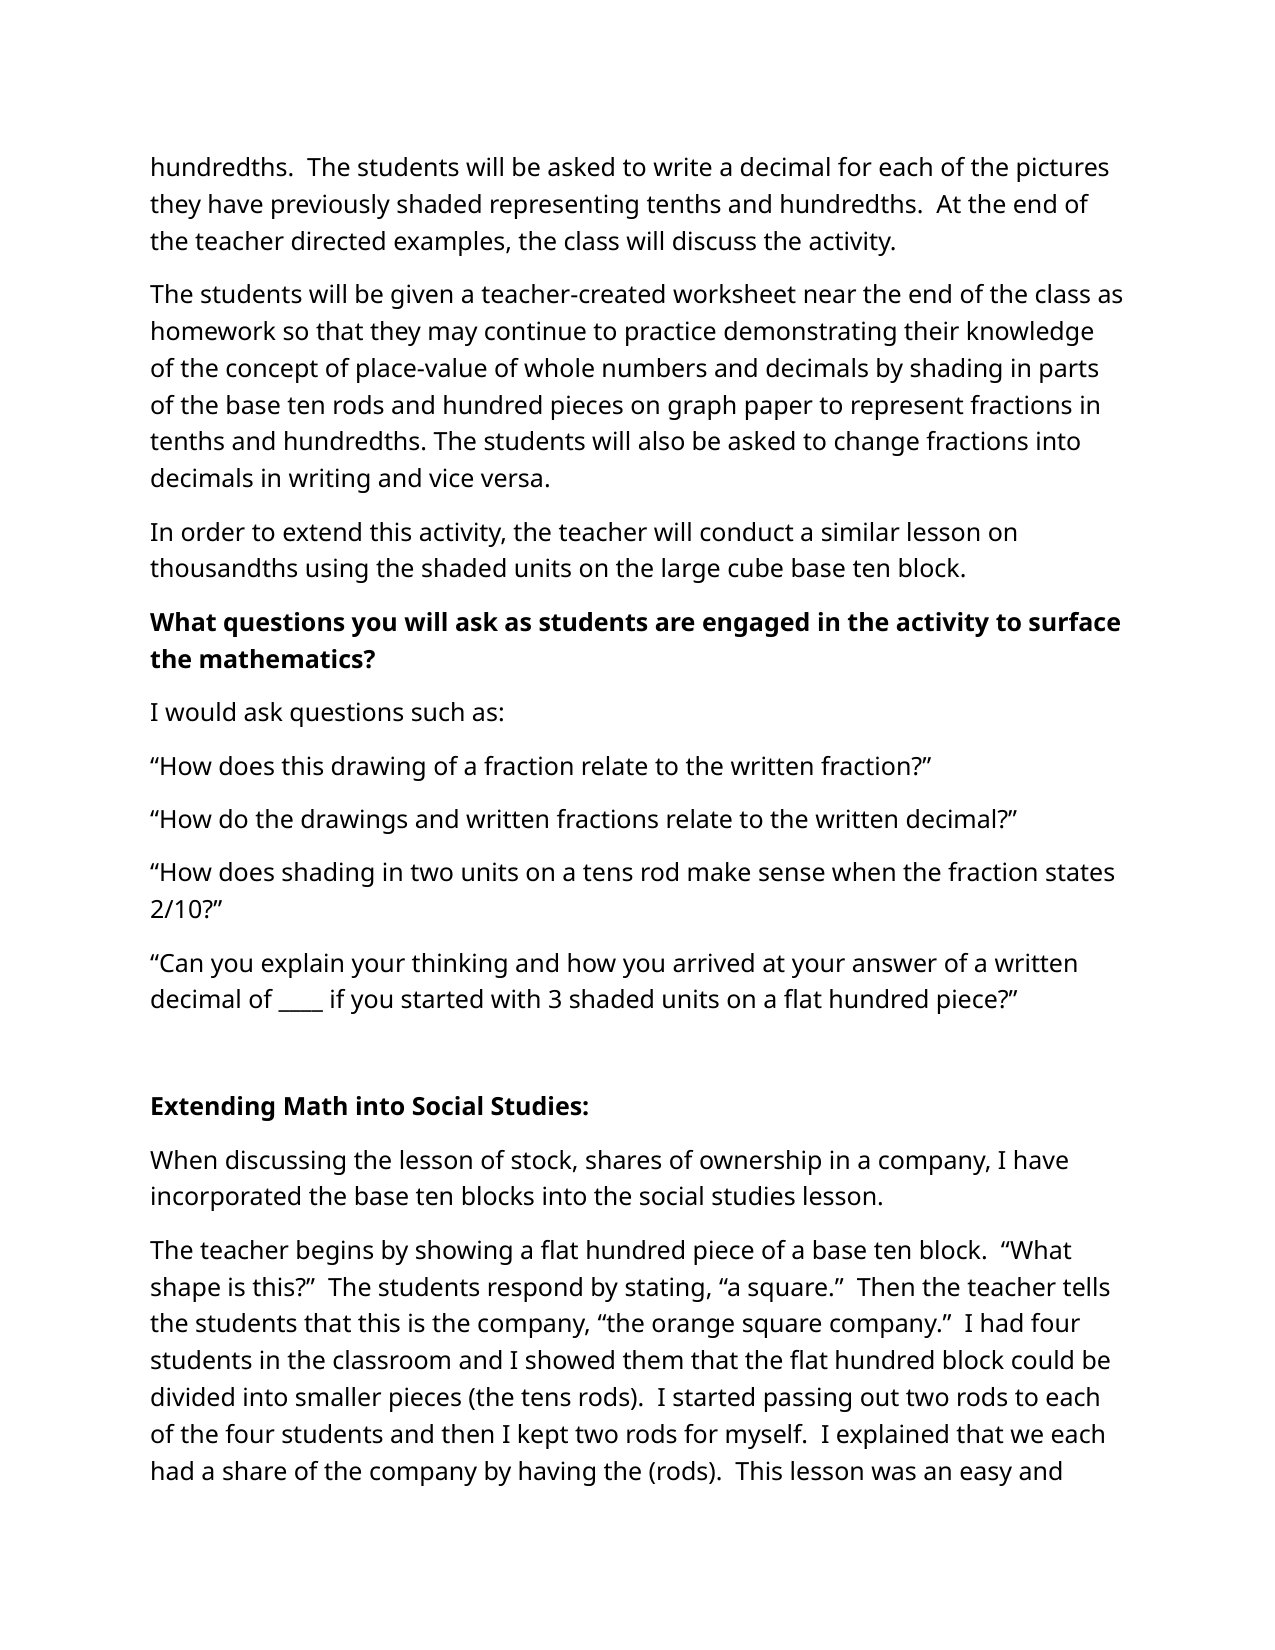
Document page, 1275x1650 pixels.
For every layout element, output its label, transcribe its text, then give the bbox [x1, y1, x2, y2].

text What questions you will ask as students are engaged in the activity to surface the mathematics? [150, 604, 1125, 675]
text “How does shading in two units on a tens rod make sense when the fraction states 2/10?” [150, 855, 1125, 926]
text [150, 150, 1125, 258]
text When discussing the lesson of stock, shares of ownership in a company, I have incorporated the base ten blocks into the social studies lesson. [150, 1142, 1125, 1213]
text “How do the drawings and written fractions relate to the written decimal?” [150, 802, 1125, 836]
text In order to extend this activity, the teacher will conduct a similar lesson on thousandths using the shaded units on the large cube base ten block. [150, 514, 1125, 585]
text The students will be given a teacher-created worksheet near the end of the class as homework so that they may continue to practice demonstrating their knowledge of the concept of place-value of whole numbers and decimals by shading in parts of the base ten rods and hundred pieces on graph paper to represent fractions in tenths and hundredths. The students will also be asked to change fractions into decimals in writing and vice versa. [150, 277, 1125, 495]
text “Can you explain your thinking and how you arrived at your answer of a written decimal of ____ if you started with 3 shaded units on a flat hundred piece?” [150, 945, 1125, 1016]
text Extending Math into Social Studies: [150, 1089, 1125, 1123]
text I would ask questions such as: [150, 695, 1125, 729]
text “How does this drawing of a fraction relate to the written fraction?” [150, 748, 1125, 782]
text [150, 1232, 1125, 1487]
